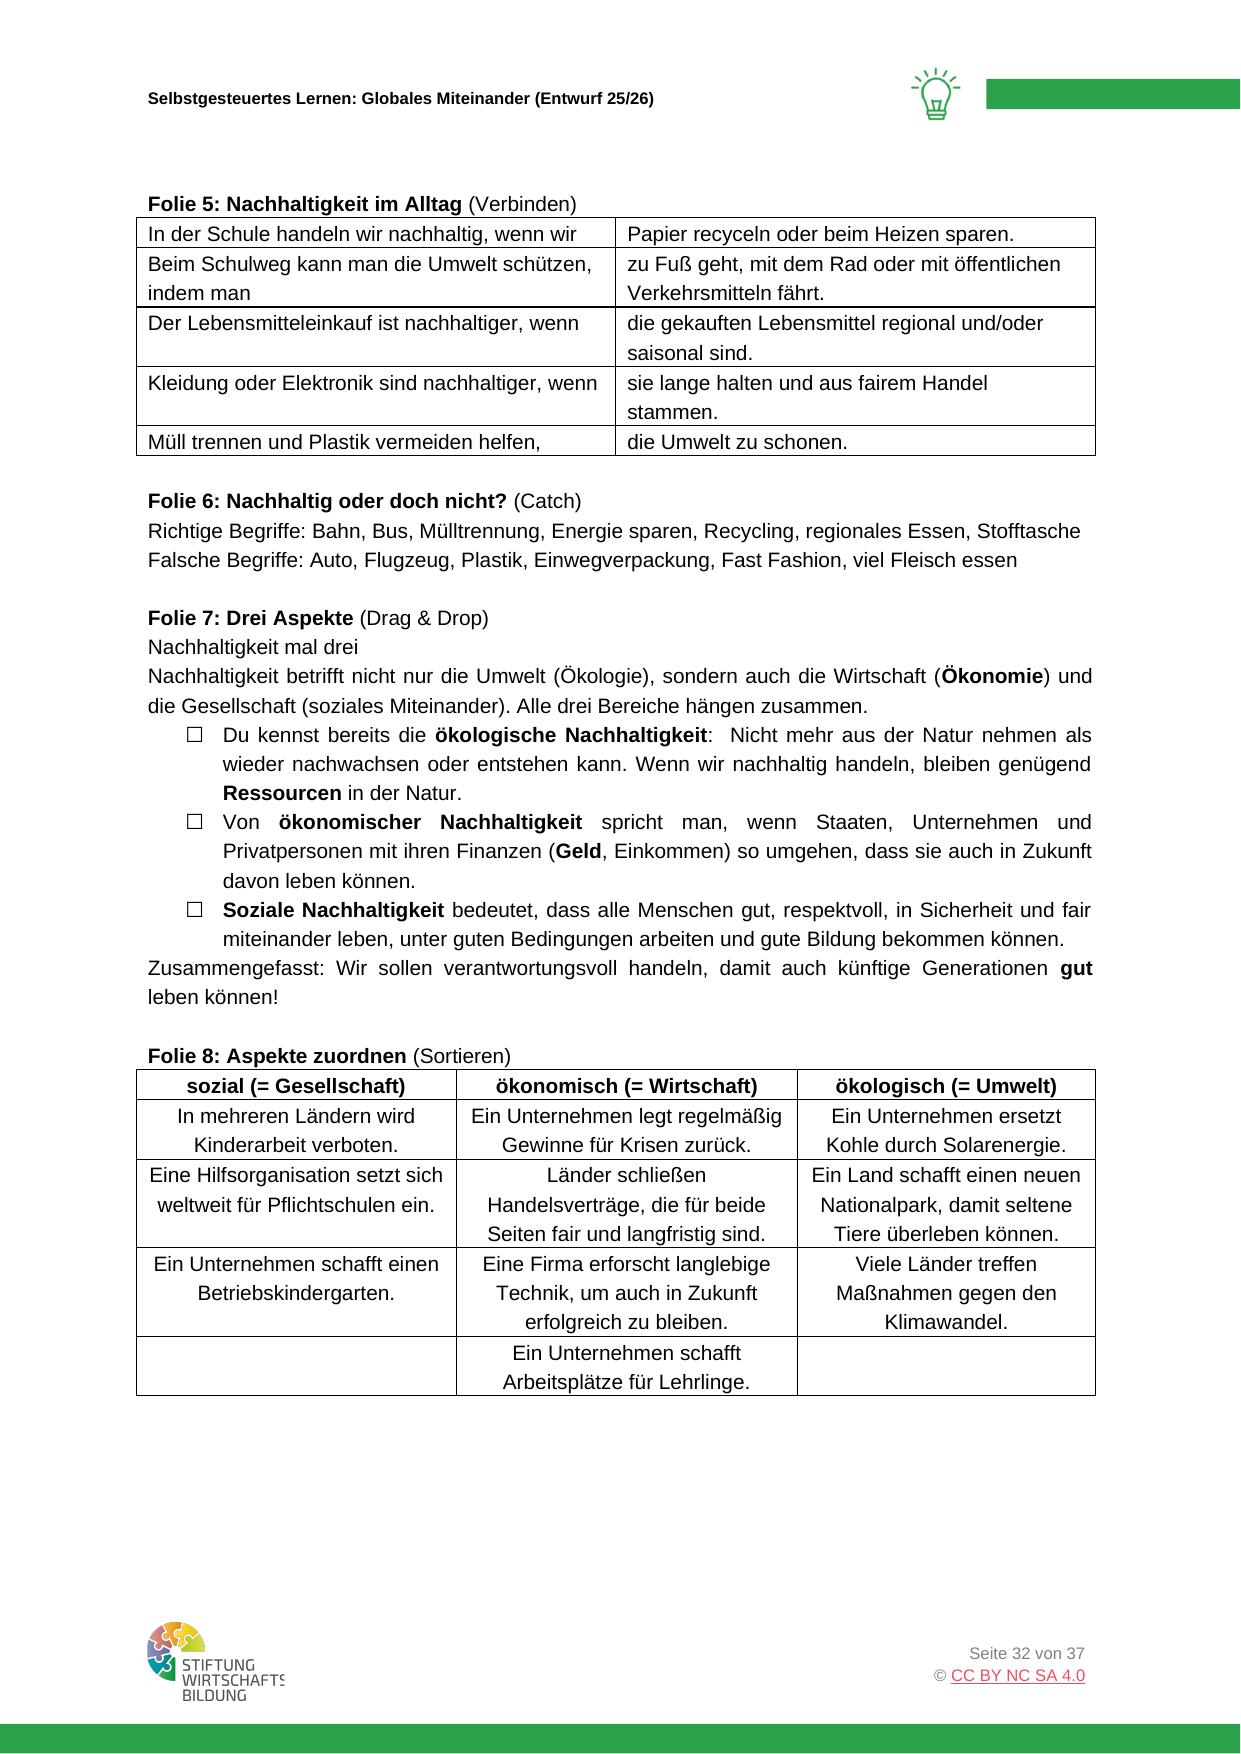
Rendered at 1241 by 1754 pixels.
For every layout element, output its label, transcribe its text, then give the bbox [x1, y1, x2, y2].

table_cell [137, 1337, 456, 1395]
text Zusammengefasst: Wir sollen verantwortungsvoll handeln, damit auch künftige Generationen gut leben können! [148, 952, 1093, 1011]
table_cell Ein Unternehmen legt regelmäßig Gewinne für Krisen zurück. [457, 1100, 797, 1158]
text Richtige Begriffe: Bahn, Bus, Mülltrennung, Energie sparen, Recycling, regionales Essen, Stofftasche [148, 515, 1093, 544]
table_cell Ein Land schafft einen neuen Nationalpark, damit seltene Tiere überleben können. [798, 1160, 1095, 1247]
text Folie 8: Aspekte zuordnen (Sortieren) [148, 1040, 1093, 1069]
table_cell Viele Länder treffen Maßnahmen gegen den Klimawandel. [798, 1248, 1095, 1336]
text Nachhaltigkeit betrifft nicht nur die Umwelt (Ökologie), sondern auch die Wirtschaft (Ökonomie) und die Gesellschaft (soziales Miteinander). Alle drei Bereiche hängen zusammen. [148, 661, 1093, 719]
text Folie 5: Nachhaltigkeit im Alltag (Verbinden) [148, 188, 1093, 217]
table_cell Länder schließen Handelsverträge, die für beide Seiten fair und langfristig sind. [457, 1160, 797, 1247]
table_cell Ein Unternehmen schafft einen Betriebskindergarten. [137, 1248, 456, 1336]
table_cell Eine Firma erforscht langlebige Technik, um auch in Zukunft erfolgreich zu bleiben. [457, 1248, 797, 1336]
table_cell In mehreren Ländern wird Kinderarbeit verboten. [137, 1100, 456, 1158]
list Von ökonomischer Nachhaltigkeit spricht man, wenn Staaten, Unternehmen und Privatpersonen mit ihren Finanzen (Geld, Einkommen) so umgehen, dass sie auch in Zukunft davon leben können. [185, 806, 1093, 894]
table_header ökonomisch (= Wirtschaft) [457, 1070, 797, 1099]
picture [908, 66, 963, 121]
table_cell [798, 1337, 1095, 1395]
table_header sozial (= Gesellschaft) [137, 1070, 456, 1099]
list Du kennst bereits die ökologische Nachhaltigkeit: Nicht mehr aus der Natur nehmen als wieder nachwachsen oder entstehen kann. Wenn wir nachhaltig handeln, bleiben genügend Ressourcen in der Natur. [185, 719, 1093, 806]
table_cell zu Fuß geht, mit dem Rad oder mit öffentlichen Verkehrsmitteln fährt. [616, 248, 1095, 306]
list Soziale Nachhaltigkeit bedeutet, dass alle Menschen gut, respektvoll, in Sicherheit und fair miteinander leben, unter guten Bedingungen arbeiten und gute Bildung bekommen können. [185, 894, 1093, 952]
table_cell Der Lebensmitteleinkauf ist nachhaltiger, wenn [137, 308, 615, 366]
table_cell die Umwelt zu schonen. [616, 426, 1095, 455]
text Falsche Begriffe: Auto, Flugzeug, Plastik, Einwegverpackung, Fast Fashion, viel Fleisch essen [148, 544, 1093, 573]
text Folie 6: Nachhaltig oder doch nicht? (Catch) [148, 486, 1093, 515]
text Nachhaltigkeit mal drei [148, 631, 1093, 661]
table_cell Ein Unternehmen ersetzt Kohle durch Solarenergie. [798, 1100, 1095, 1158]
table_cell sie lange halten und aus fairem Handel stammen. [616, 367, 1095, 425]
table_cell Kleidung oder Elektronik sind nachhaltiger, wenn [137, 367, 615, 425]
table_cell die gekauften Lebensmittel regional und/oder saisonal sind. [616, 308, 1095, 366]
table_cell Ein Unternehmen schafft Arbeitsplätze für Lehrlinge. [457, 1337, 797, 1395]
text Folie 7: Drei Aspekte (Drag & Drop) [148, 602, 1093, 631]
table_header In der Schule handeln wir nachhaltig, wenn wir [137, 218, 615, 247]
table_cell Müll trennen und Plastik vermeiden helfen, [137, 426, 615, 455]
table_header ökologisch (= Umwelt) [798, 1070, 1095, 1099]
table_cell Eine Hilfsorganisation setzt sich weltweit für Pflichtschulen ein. [137, 1160, 456, 1247]
picture [146, 1622, 285, 1702]
table_cell Beim Schulweg kann man die Umwelt schützen, indem man [137, 248, 615, 306]
table_header Papier recyceln oder beim Heizen sparen. [616, 218, 1095, 247]
